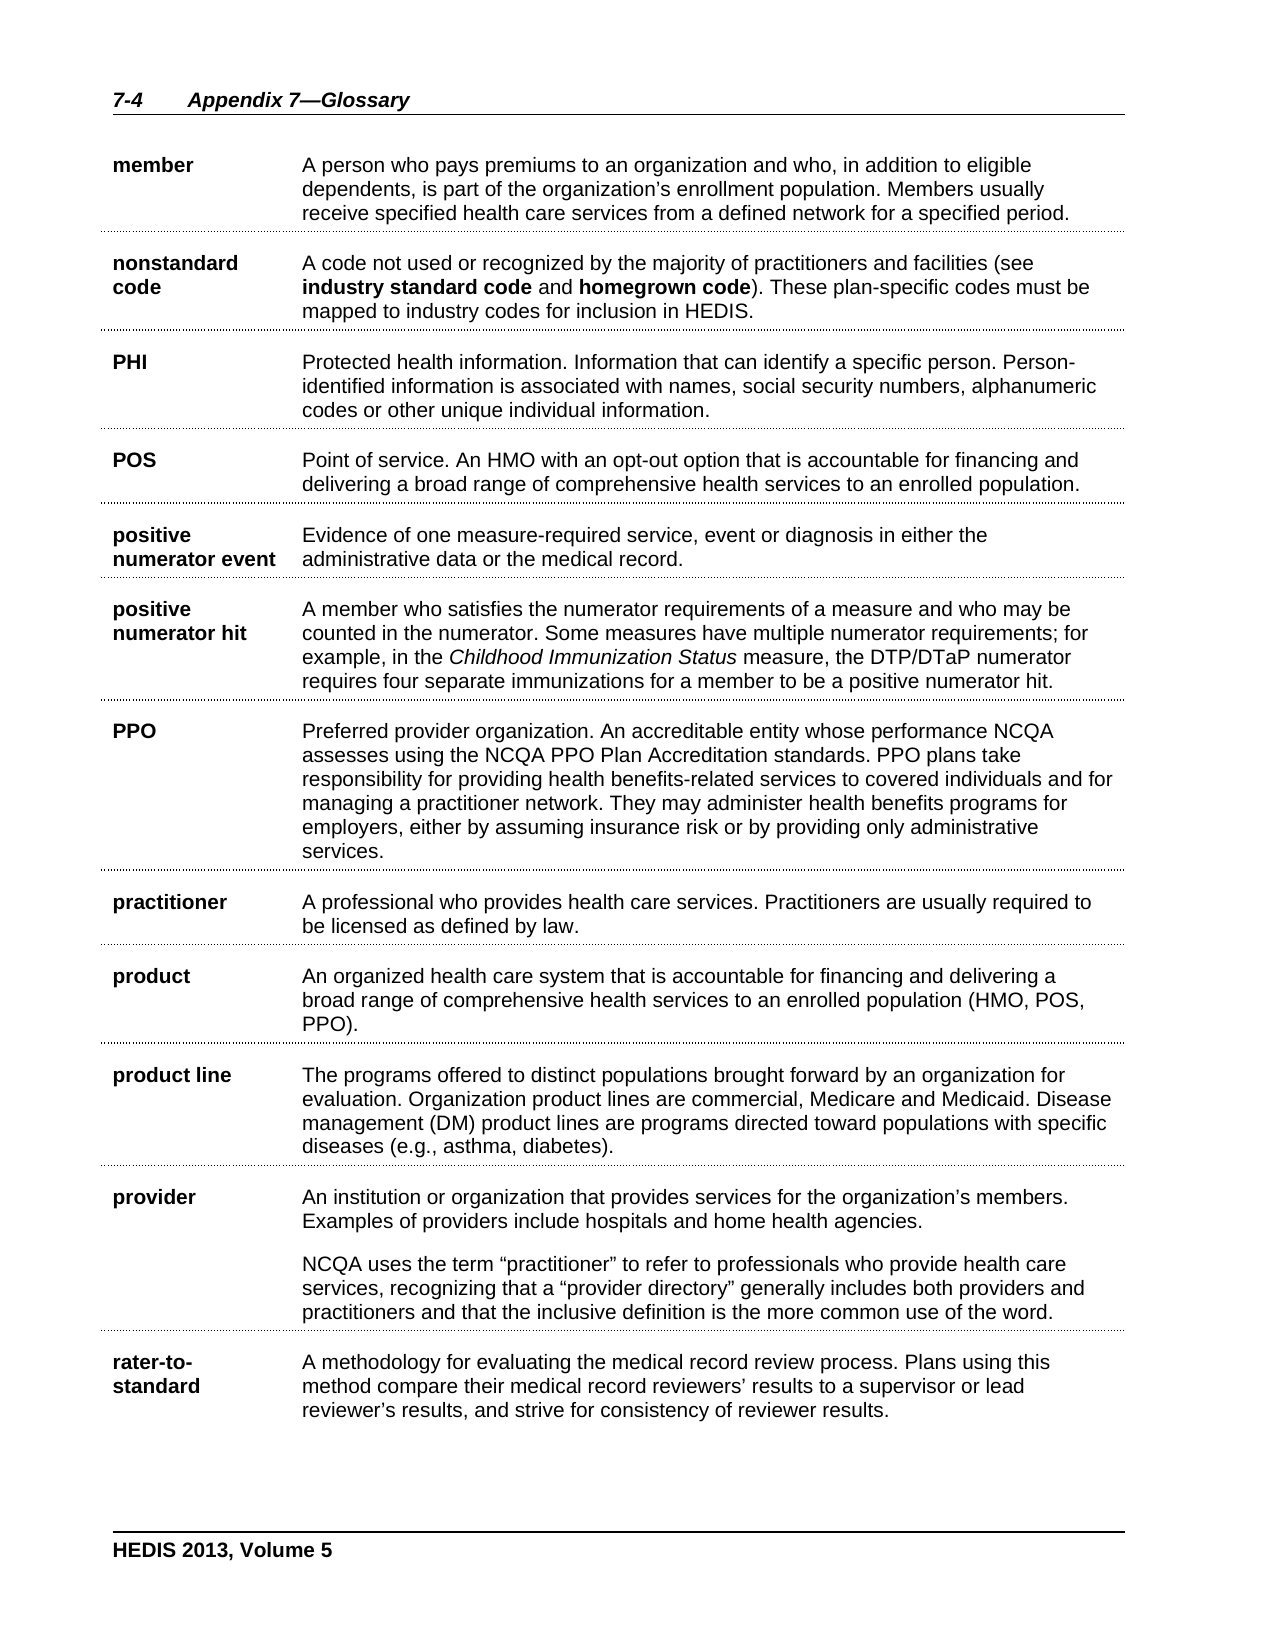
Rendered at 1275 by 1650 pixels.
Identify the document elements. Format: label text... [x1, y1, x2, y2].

table_cell A member who satisfies the numerator requirements of a measure and who may be counted in the numerator. Some measures have multiple numerator requirements; for example, in the Childhood Immunization Status measure, the DTP/DTaP numerator requires four separate immunizations for a member to be a positive numerator hit. [291, 577, 1125, 699]
table_header member [101, 153, 291, 231]
table_cell Point of service. An HMO with an opt-out option that is accountable for financing and delivering a broad range of comprehensive health services to an enrolled population. [291, 428, 1125, 502]
table_cell An organized health care system that is accountable for financing and delivering a broad range of comprehensive health services to an enrolled population (HMO, POS, PPO). [291, 944, 1125, 1042]
table_cell The programs offered to distinct populations brought forward by an organization for evaluation. Organization product lines are commercial, Medicare and Medicaid. Disease management (DM) product lines are programs directed toward populations with specific diseases (e.g., asthma, diabetes). [291, 1042, 1125, 1164]
table_cell Protected health information. Information that can identify a specific person. Person-identified information is associated with names, social security numbers, alphanumeric codes or other unique individual information. [291, 329, 1125, 428]
table_cell A code not used or recognized by the majority of practitioners and facilities (see industry standard code and homegrown code). These plan-specific codes must be mapped to industry codes for inclusion in HEDIS. [291, 231, 1125, 329]
table_cell Evidence of one measure-required service, event or diagnosis in either the administrative data or the medical record. [291, 502, 1125, 577]
table_cell rater-to-standard [101, 1330, 291, 1422]
table_cell nonstandard code [101, 231, 291, 329]
table_cell positive numerator event [101, 502, 291, 577]
table_cell POS [101, 428, 291, 502]
table_cell positive numerator hit [101, 577, 291, 699]
table_cell PPO [101, 699, 291, 869]
table_cell provider [101, 1165, 291, 1330]
table_cell A professional who provides health care services. Practitioners are usually required to be licensed as defined by law. [291, 869, 1125, 944]
table_cell A methodology for evaluating the medical record review process. Plans using this method compare their medical record reviewers’ results to a supervisor or lead reviewer’s results, and strive for consistency of reviewer results. [291, 1330, 1125, 1422]
table_cell PHI [101, 329, 291, 428]
table_cell product line [101, 1042, 291, 1164]
table_cell practitioner [101, 869, 291, 944]
table_header A person who pays premiums to an organization and who, in addition to eligible dependents, is part of the organization’s enrollment population. Members usually receive specified health care services from a defined network for a specified period. [291, 153, 1125, 231]
table_cell product [101, 944, 291, 1042]
table_cell An institution or organization that provides services for the organization’s members. Examples of providers include hospitals and home health agencies. NCQA uses the term “practitioner” to refer to professionals who provide health care services, recognizing that a “provider directory” generally includes both providers and practitioners and that the inclusive definition is the more common use of the word. [291, 1165, 1125, 1330]
table_cell Preferred provider organization. An accreditable entity whose performance NCQA assesses using the NCQA PPO Plan Accreditation standards. PPO plans take responsibility for providing health benefits-related services to covered individuals and for managing a practitioner network. They may administer health benefits programs for employers, either by assuming insurance risk or by providing only administrative services. [291, 699, 1125, 869]
